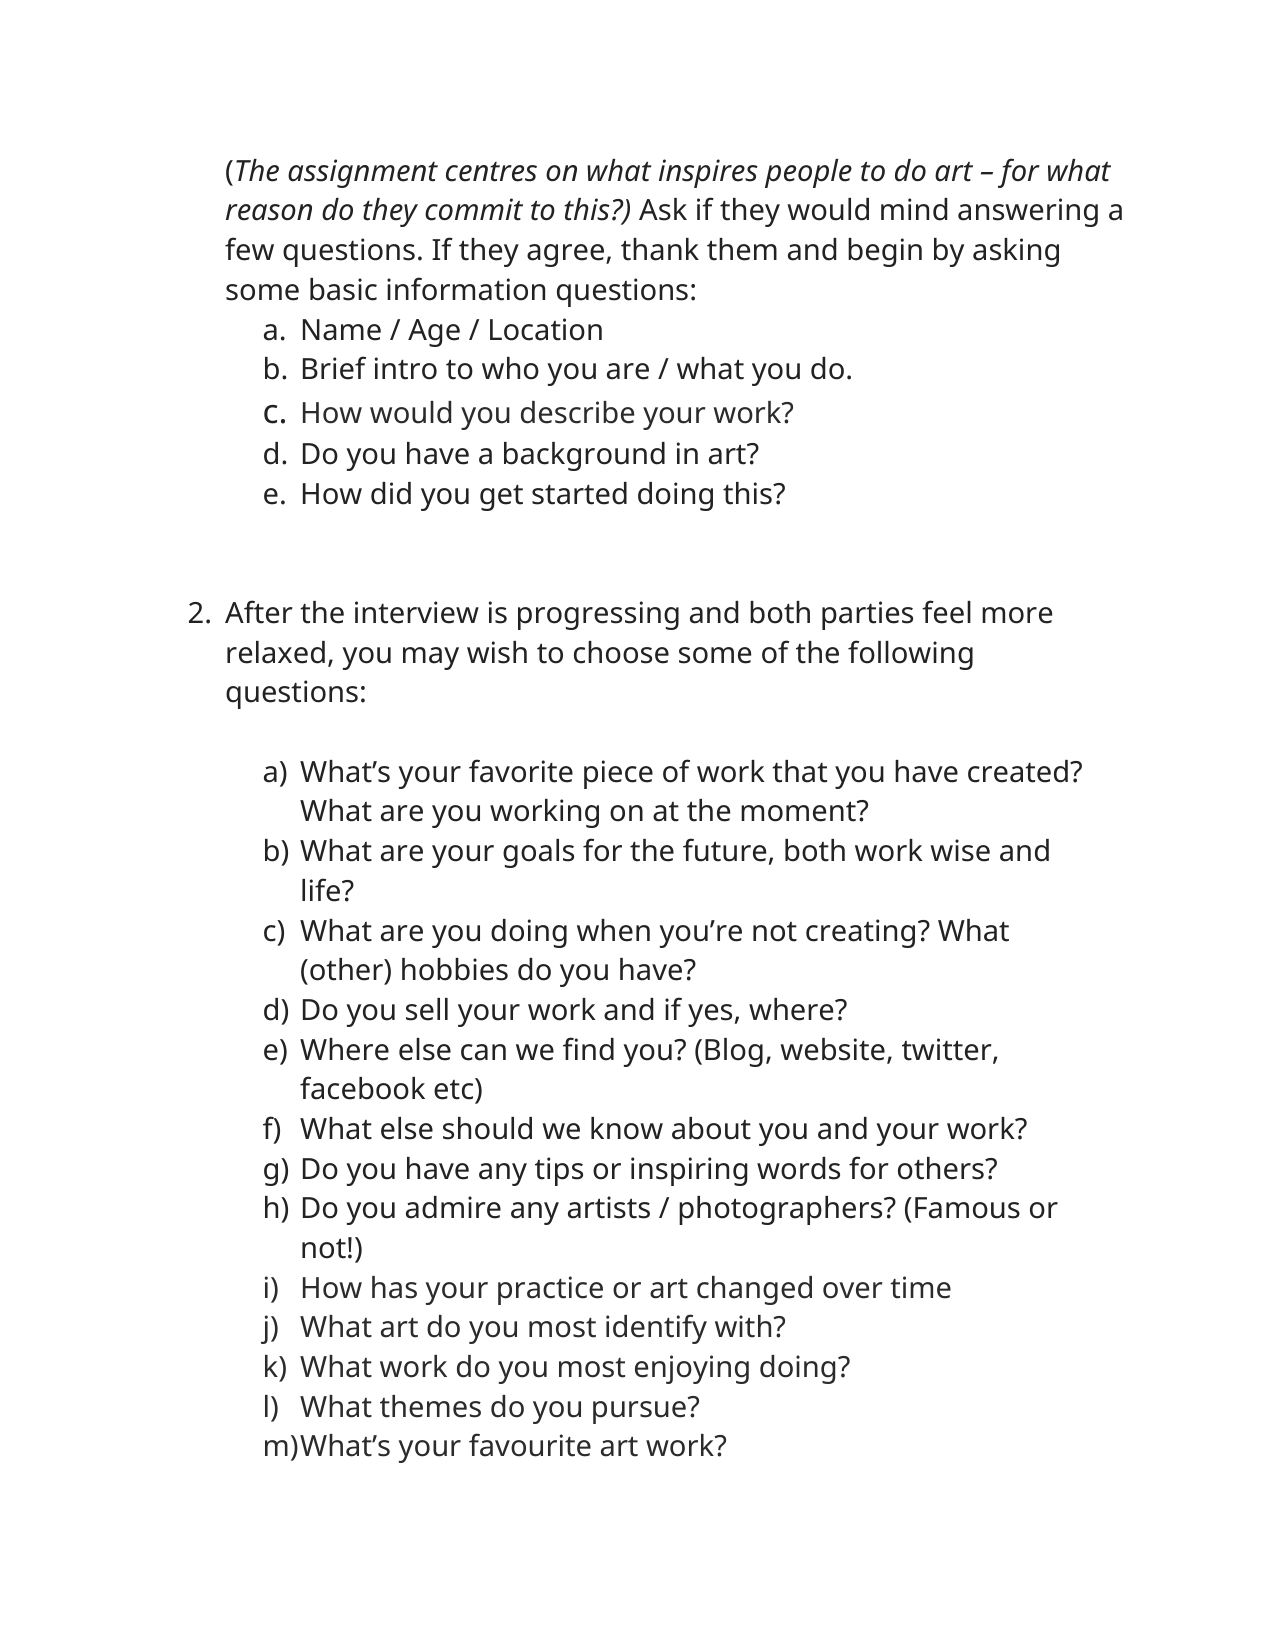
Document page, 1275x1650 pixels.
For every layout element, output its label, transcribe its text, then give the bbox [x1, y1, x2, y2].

list How has your practice or art changed over time [262, 1267, 1125, 1307]
list What work do you most enjoying doing? [262, 1346, 1125, 1386]
list What’s your favourite art work? [262, 1426, 1125, 1465]
list What’s your favorite piece of work that you have created? What are you working on at the moment? [262, 751, 1087, 830]
list After the interview is progressing and both parties feel more relaxed, you may wish to choose some of the following questions: [187, 592, 1087, 711]
list Do you sell your work and if yes, where? [262, 989, 1087, 1029]
list What art do you most identify with? [262, 1307, 1125, 1346]
list What are you doing when you’re not creating? What (other) hobbies do you have? [262, 910, 1087, 989]
list What else should we know about you and your work? [262, 1108, 1087, 1148]
list Do you have a background in art? [262, 433, 1087, 473]
list Do you admire any artists / photographers? (Famous or not!) [262, 1188, 1087, 1267]
list Do you have any tips or inspiring words for others? [262, 1148, 1087, 1188]
list What are your goals for the future, both work wise and life? [262, 830, 1087, 910]
list What themes do you pursue? [262, 1386, 1125, 1426]
list How did you get started doing this? [262, 473, 1087, 513]
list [187, 150, 1125, 309]
list Brief intro to who you are / what you do. [262, 348, 1087, 388]
list Name / Age / Location [262, 309, 1087, 348]
list Where else can we find you? (Blog, website, twitter, facebook etc) [262, 1029, 1087, 1108]
list How would you describe your work? [262, 388, 1087, 433]
